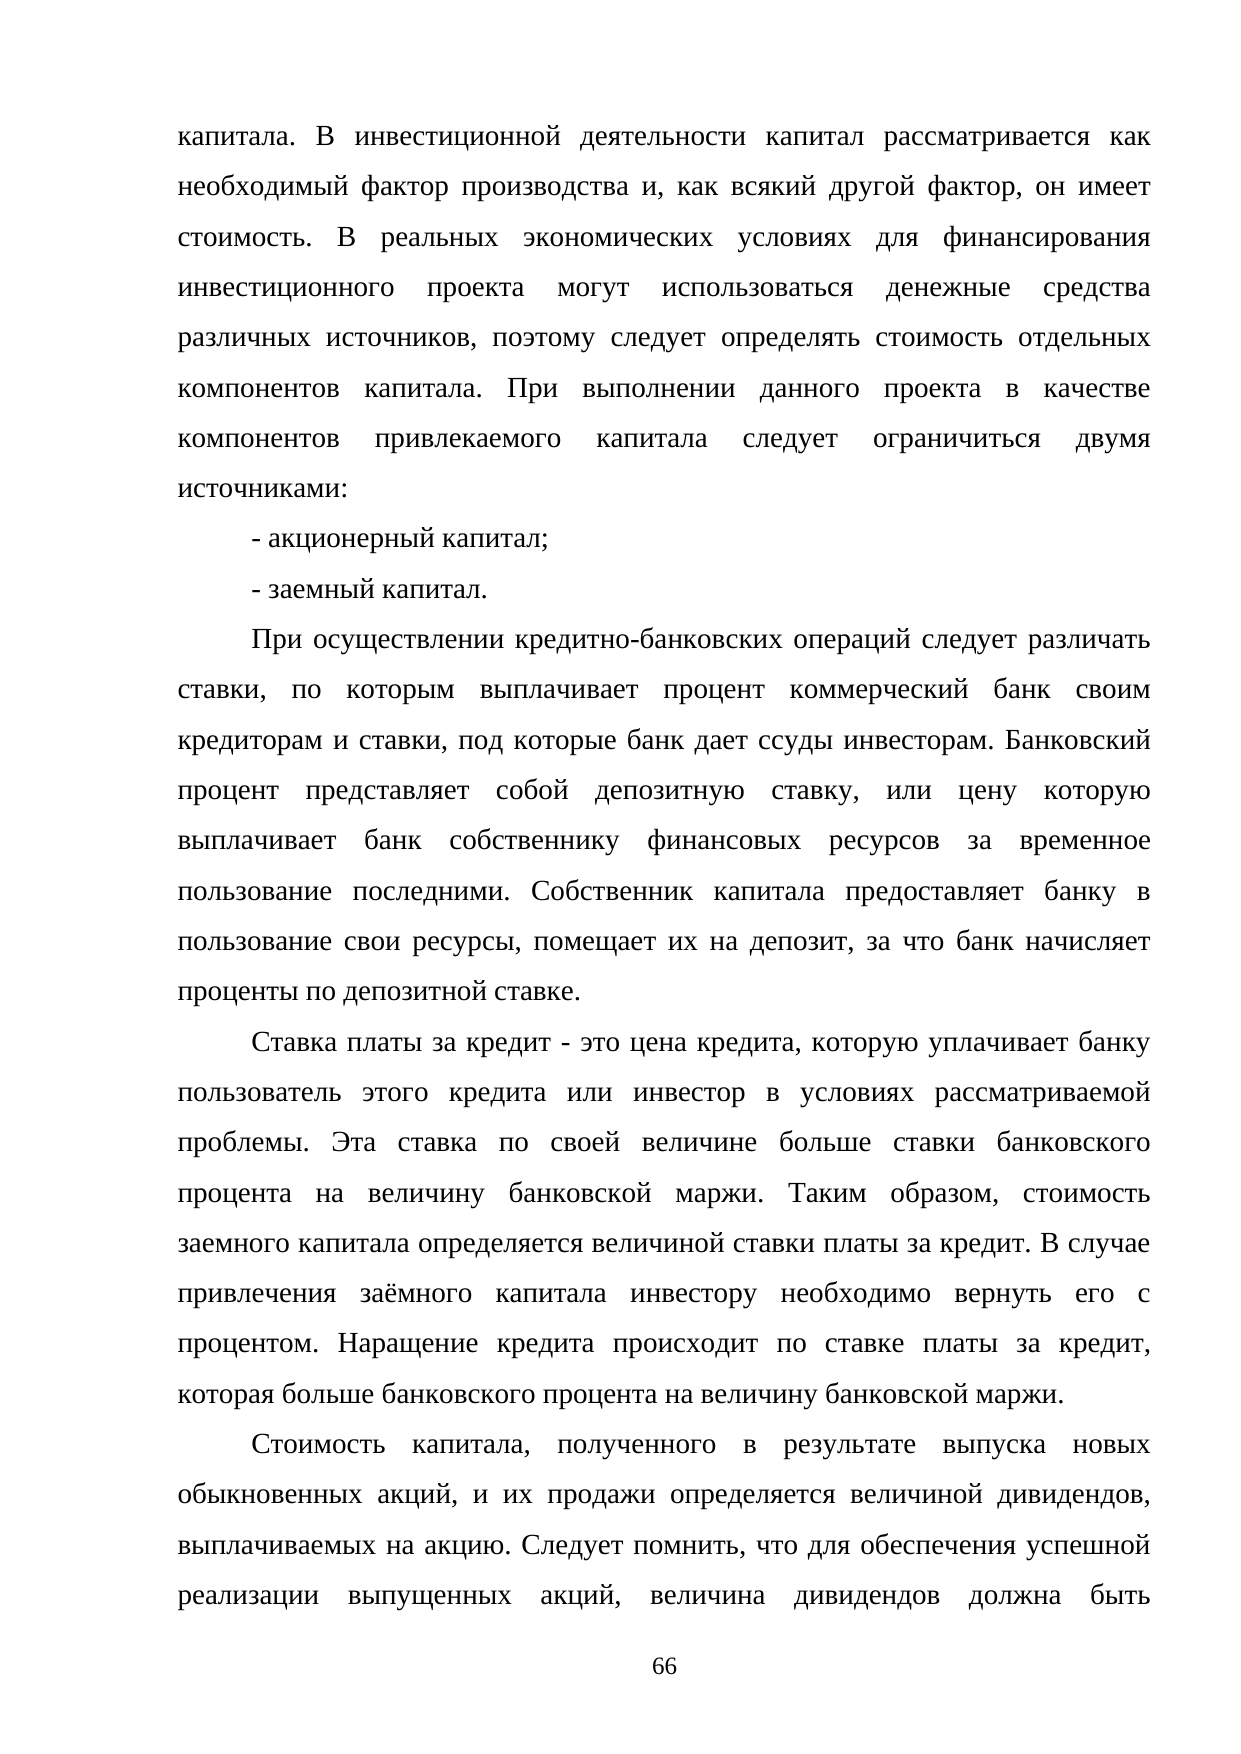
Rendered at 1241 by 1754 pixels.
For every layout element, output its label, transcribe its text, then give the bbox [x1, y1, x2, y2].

text При осуществлении кредитно-банковских операций следует различать ставки, по которым выплачивает процент коммерческий банк своим кредиторам и ставки, под которые банк дает ссуды инвесторам. Банковский процент представляет собой депозитную ставку, или цену которую выплачивает банк собственнику финансовых ресурсов за временное пользование последними. Собственник капитала предоставляет банку в пользование свои ресурсы, помещает их на депозит, за что банк начисляет проценты по депозитной ставке. [177, 621, 1152, 1007]
text Ставка платы за кредит - это цена кредита, которую уплачивает банку пользователь этого кредита или инвестор в условиях рассматриваемой проблемы. Эта ставка по своей величине больше ставки банковского процента на величину банковской маржи. Таким образом, стоимость заемного капитала определяется величиной ставки платы за кредит. В случае привлечения заёмного капитала инвестору необходимо вернуть его с процентом. Наращение кредита происходит по ставке платы за кредит, которая больше банковского процента на величину банковской маржи. [177, 1024, 1152, 1409]
text - акционерный капитал; [177, 521, 1152, 554]
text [177, 1426, 1152, 1611]
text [177, 118, 1152, 504]
text - заемный капитал. [177, 571, 1152, 604]
